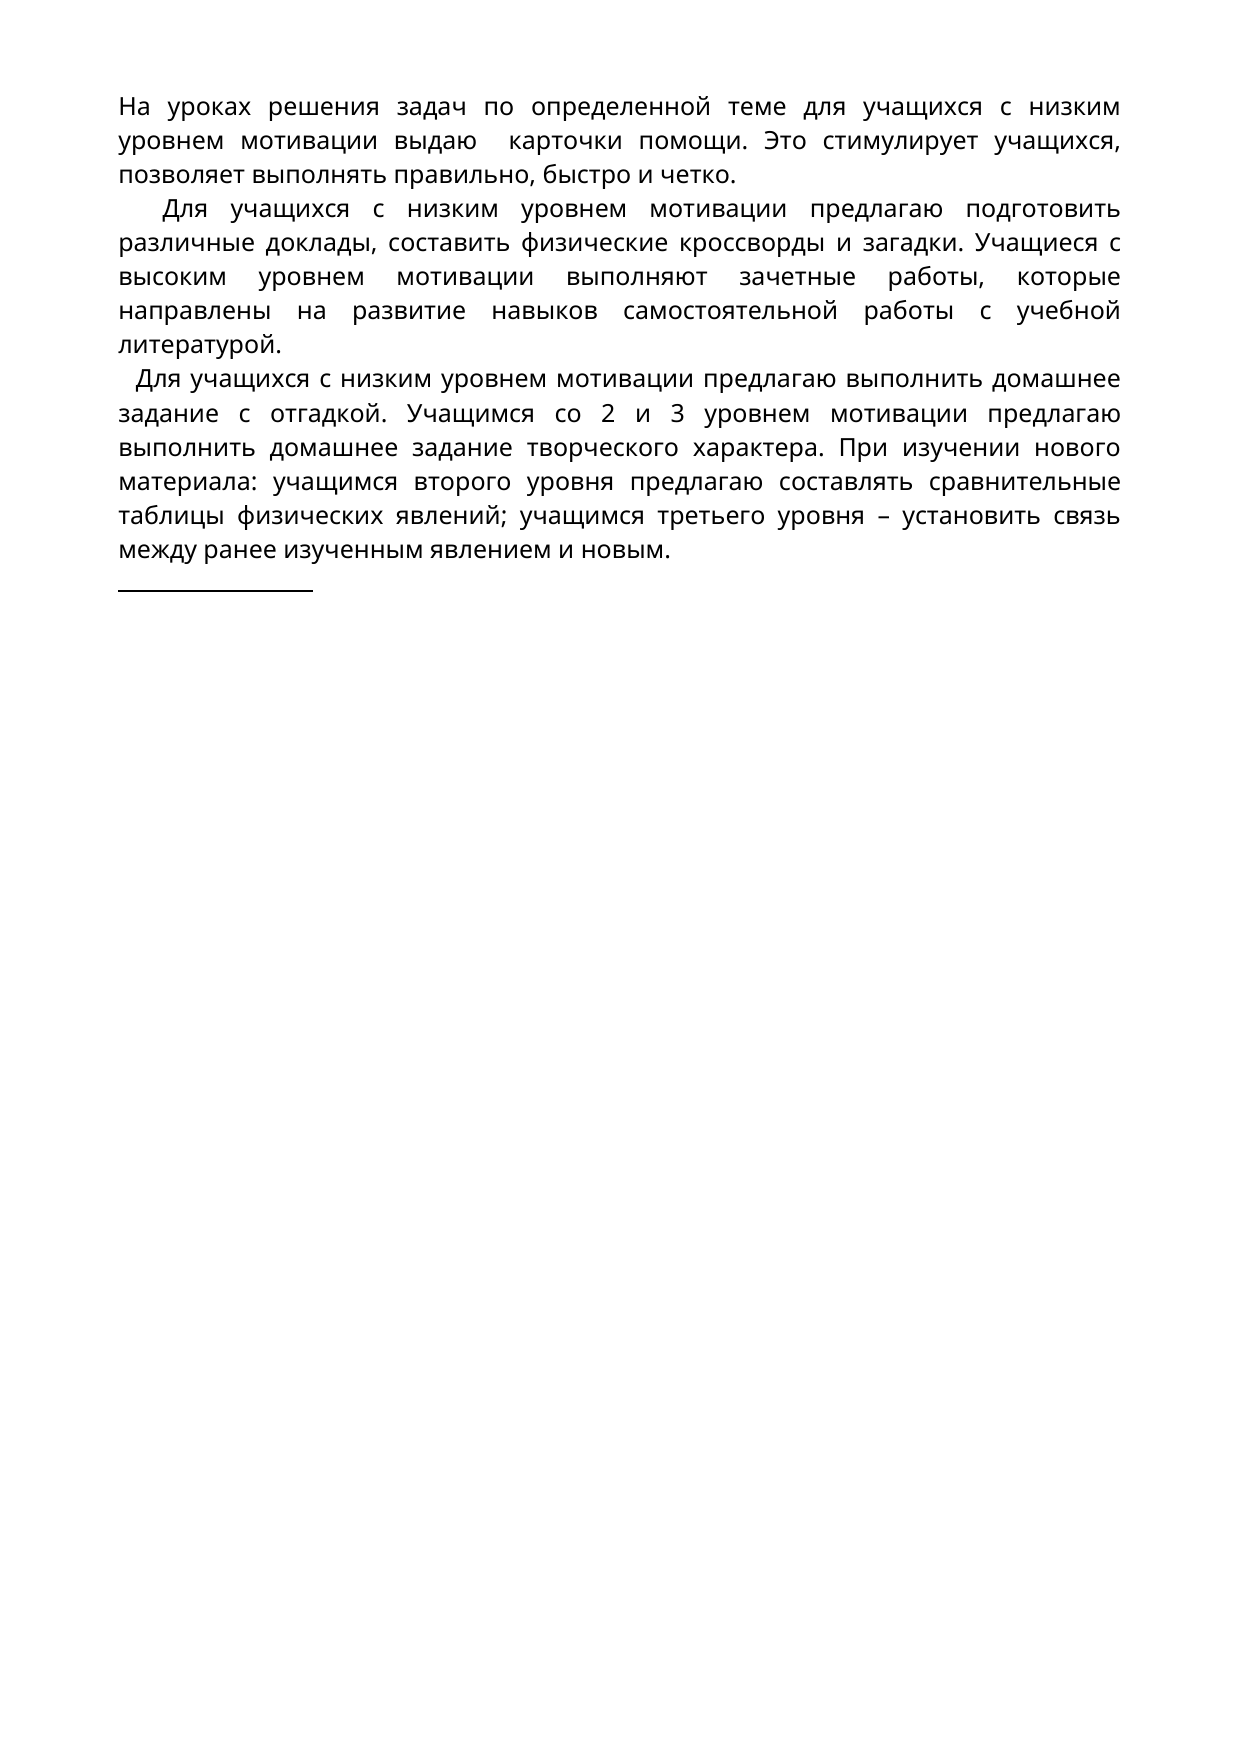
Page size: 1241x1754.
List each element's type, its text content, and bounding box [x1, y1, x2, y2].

text На уроках решения задач по определенной теме для учащихся с низким уровнем мотивации выдаю карточки помощи. Это стимулирует учащихся, позволяет выполнять правильно, быстро и четко. [118, 89, 1122, 191]
text Для учащихся с низким уровнем мотивации предлагаю выполнить домашнее задание с отгадкой. Учащимся со 2 и 3 уровнем мотивации предлагаю выполнить домашнее задание творческого характера. При изучении нового материала: учащимся второго уровня предлагаю составлять сравнительные таблицы физических явлений; учащимся третьего уровня – установить связь между ранее изученным явлением и новым. [118, 361, 1122, 566]
text Для учащихся с низким уровнем мотивации предлагаю подготовить различные доклады, составить физические кроссворды и загадки. Учащиеся с высоким уровнем мотивации выполняют зачетные работы, которые направлены на развитие навыков самостоятельной работы с учебной литературой. [118, 191, 1122, 361]
